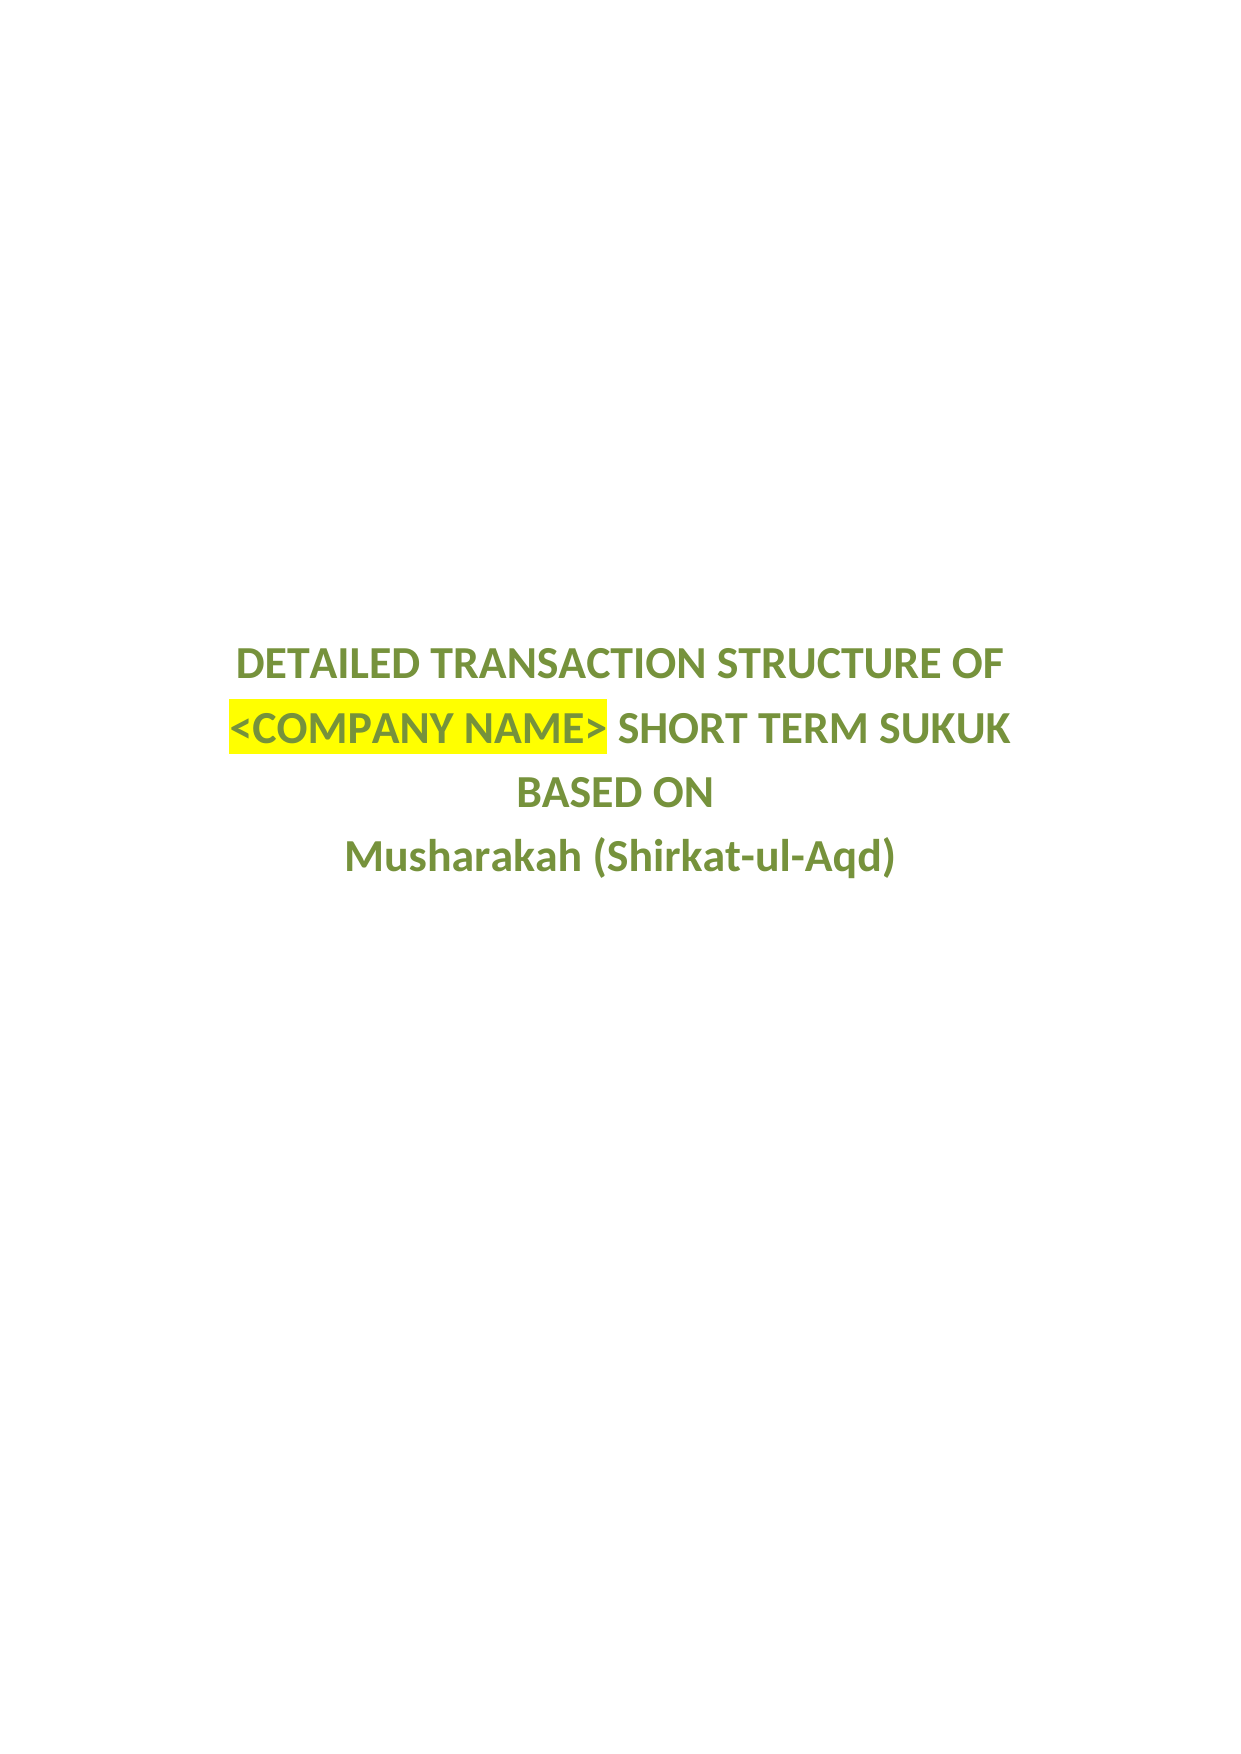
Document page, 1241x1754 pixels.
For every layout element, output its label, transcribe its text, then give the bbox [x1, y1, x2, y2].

text DETAILED TRANSACTION STRUCTURE OF <COMPANY NAME> SHORT TERM SUKUK BASED ON Musharakah (Shirkat-ul-Aqd) [150, 634, 1090, 883]
